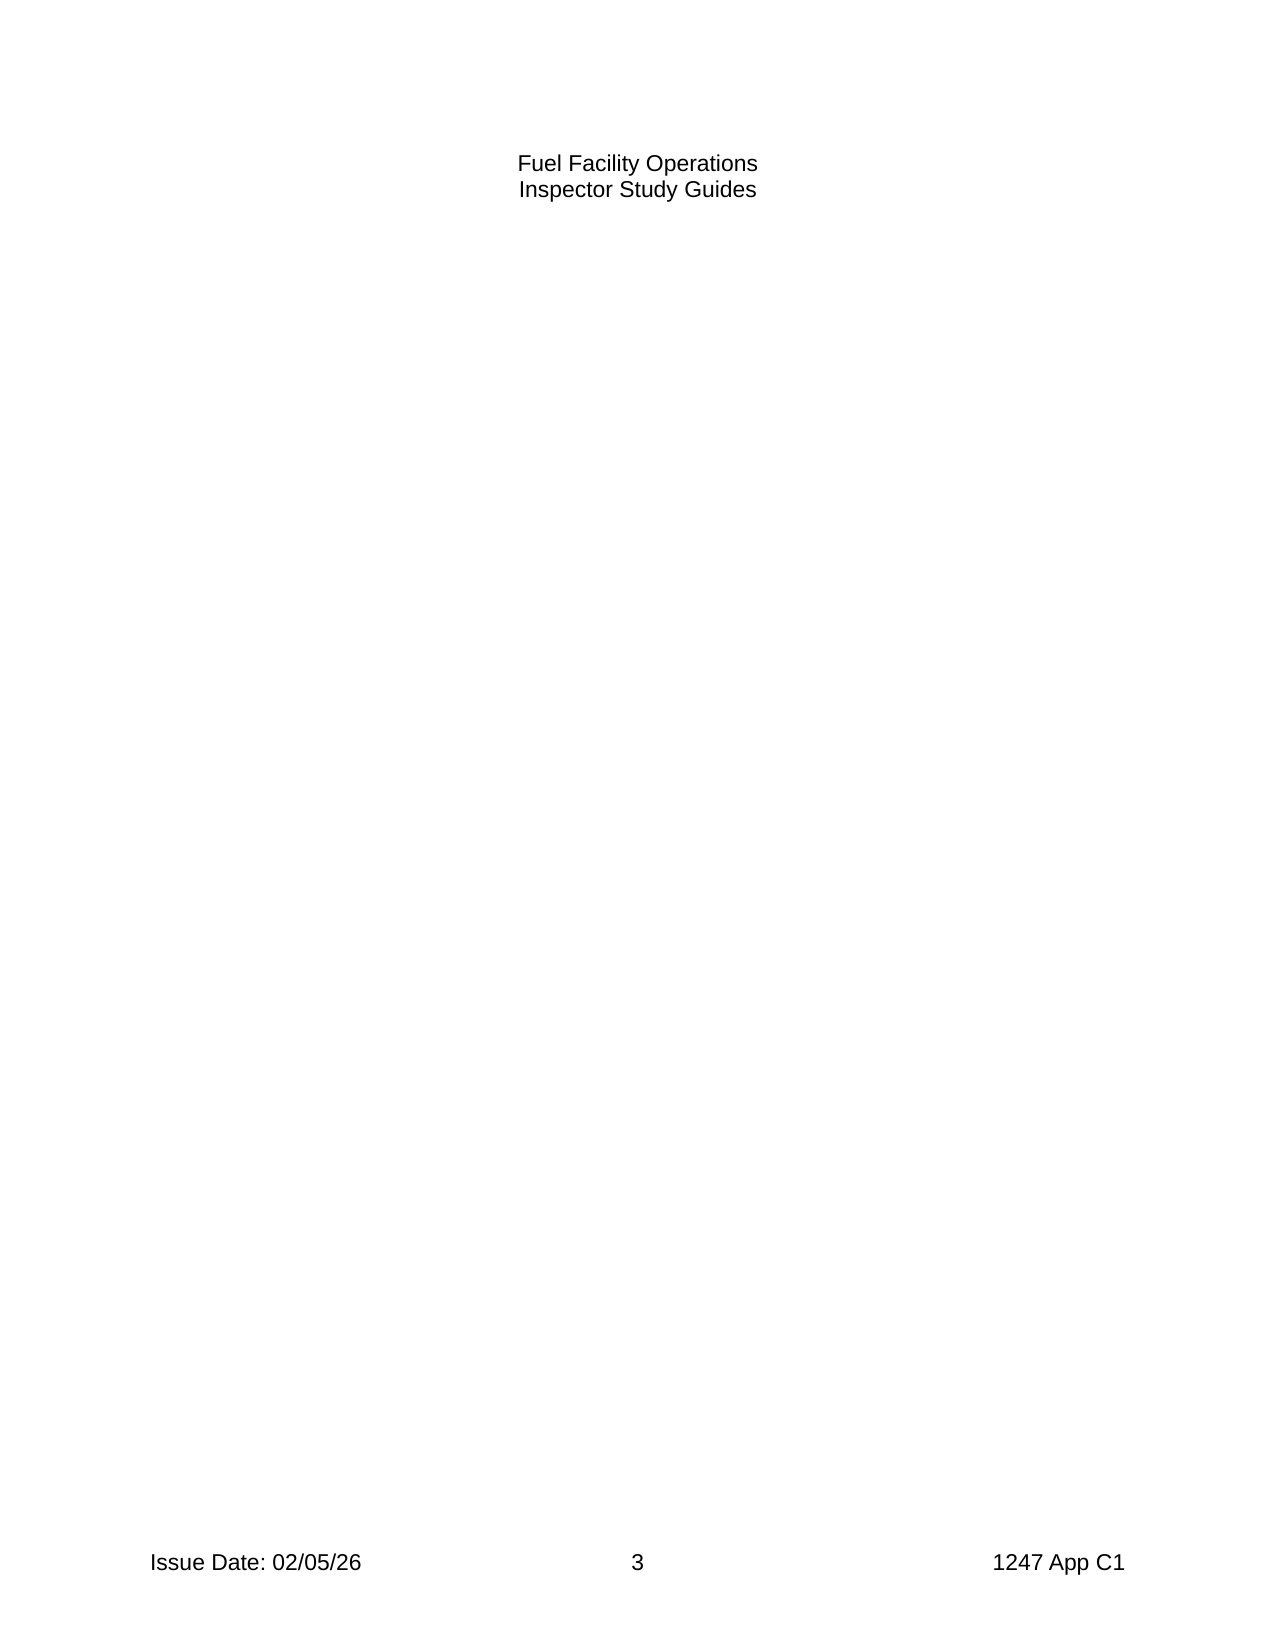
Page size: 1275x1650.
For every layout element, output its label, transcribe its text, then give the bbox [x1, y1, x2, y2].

title Fuel Facility Operations Inspector Study Guides [150, 150, 1125, 203]
